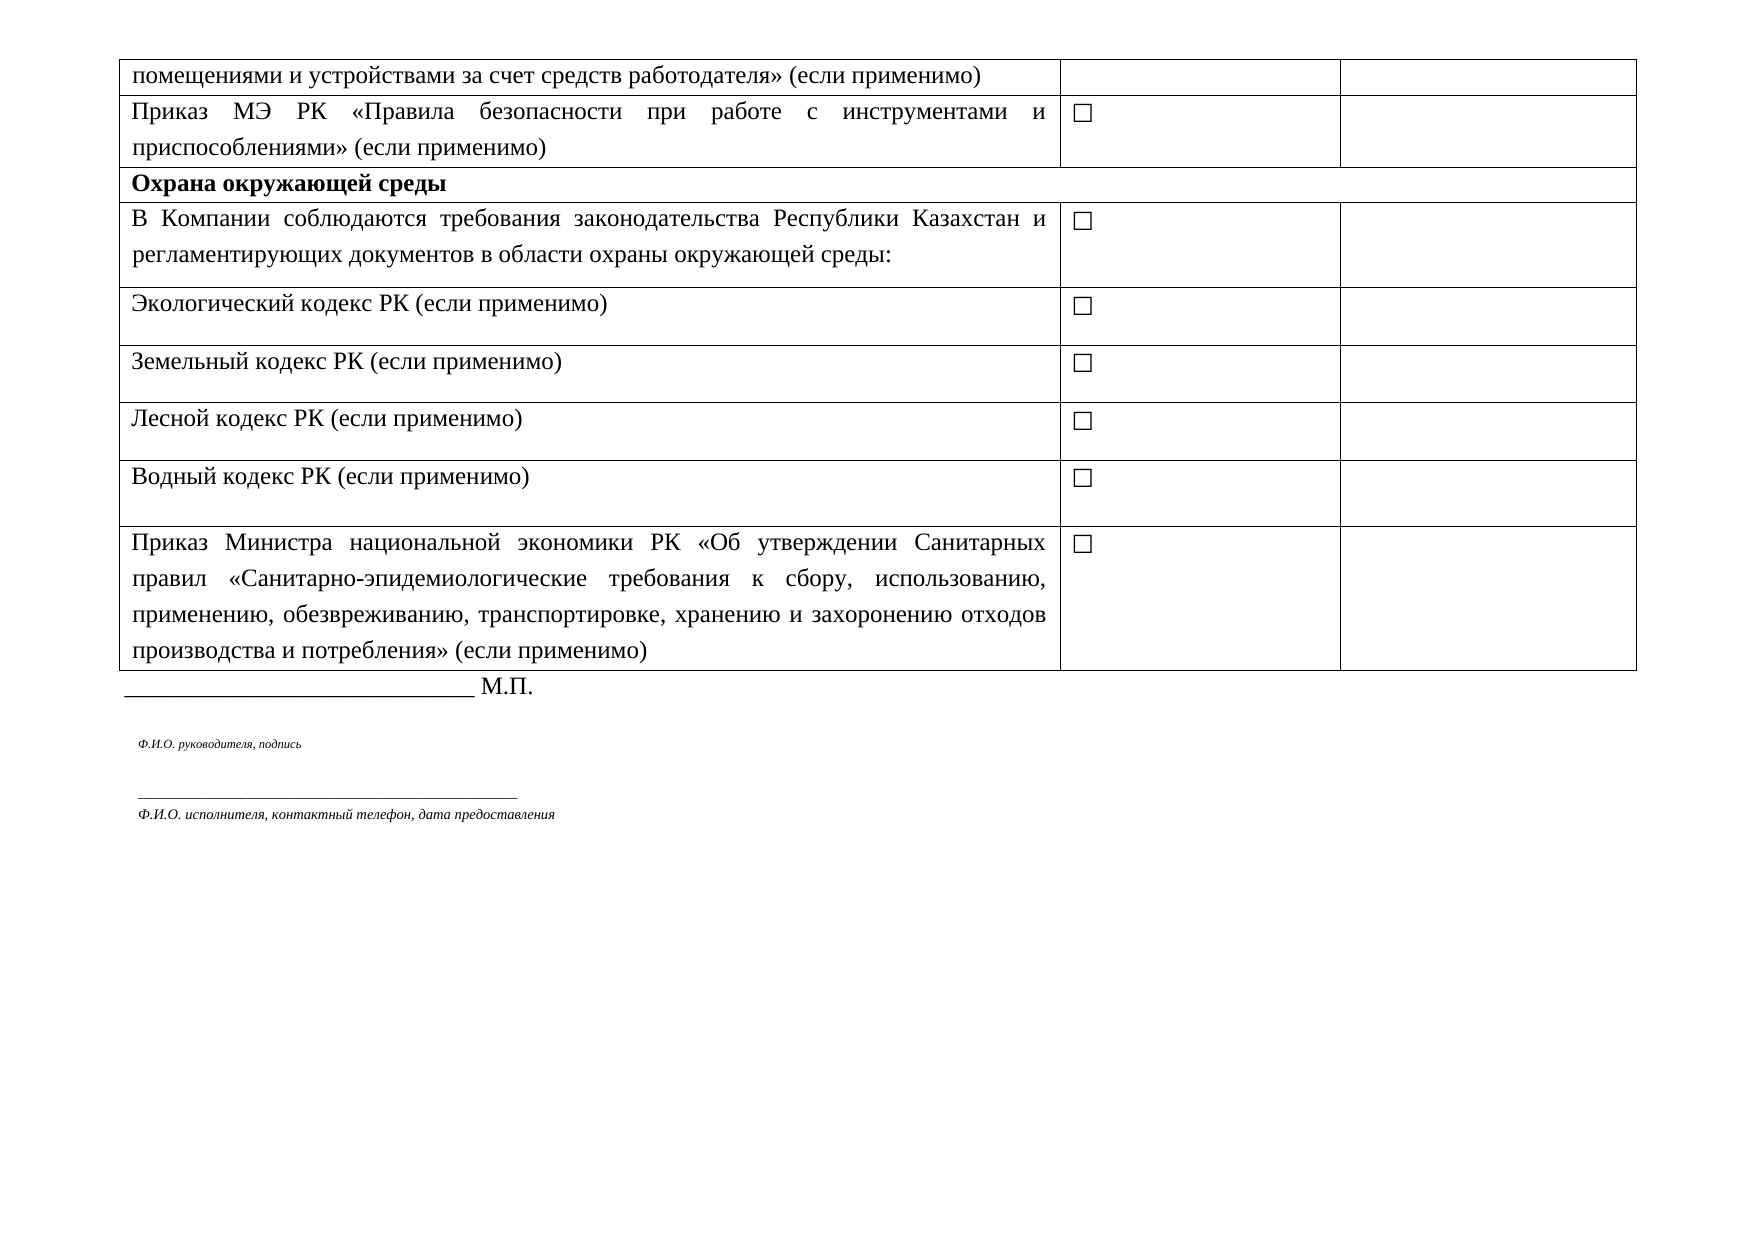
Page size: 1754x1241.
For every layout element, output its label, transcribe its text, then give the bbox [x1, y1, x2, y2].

table_cell Приказ МЭ РК «Правила безопасности при работе с инструментами и приспособлениями» (если применимо) [120, 96, 1060, 167]
table_cell [1341, 203, 1636, 287]
table_cell [1341, 527, 1636, 670]
table_cell Экологический кодекс РК (если применимо) [120, 288, 1060, 345]
table_cell ☐ [1061, 96, 1340, 167]
table_cell [1341, 346, 1636, 402]
table_cell [1341, 461, 1636, 526]
table_cell Земельный кодекс РК (если применимо) [120, 346, 1060, 402]
text ____________________________ М.П. [118, 671, 1634, 700]
table_cell [1341, 288, 1636, 345]
table_cell [1341, 96, 1636, 167]
table_cell [1341, 403, 1636, 460]
table_cell [1341, 60, 1636, 95]
table_cell Водный кодекс РК (если применимо) [120, 461, 1060, 526]
text ____________________________________________________ [119, 784, 1634, 801]
text Ф.И.О. руководителя, подпись [119, 737, 1634, 752]
table_cell ☐ [1061, 346, 1340, 402]
table_cell Приказ Министра национальной экономики РК «Об утверждении Санитарных правил «Санитарно-эпидемиологические требования к сбору, использованию, применению, обезвреживанию, транспортировке, хранению и захоронению отходов производства и потребления» (если применимо) [120, 527, 1060, 670]
table_cell В Компании соблюдаются требования законодательства Республики Казахстан и регламентирующих документов в области охраны окружающей среды: [120, 203, 1060, 287]
table_cell ☐ [1061, 60, 1340, 95]
table_cell ☐ [1061, 461, 1340, 526]
table_cell Лесной кодекс РК (если применимо) [120, 403, 1060, 460]
table_cell Охрана окружающей среды [120, 168, 1636, 202]
table_cell ☐ [1061, 527, 1340, 670]
table_cell ☐ [1061, 203, 1340, 287]
table_cell ☐ [1061, 288, 1340, 345]
text Ф.И.О. исполнителя, контактный телефон, дата предоставления [119, 806, 1634, 823]
table_cell ☐ [1061, 403, 1340, 460]
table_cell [120, 60, 1060, 95]
